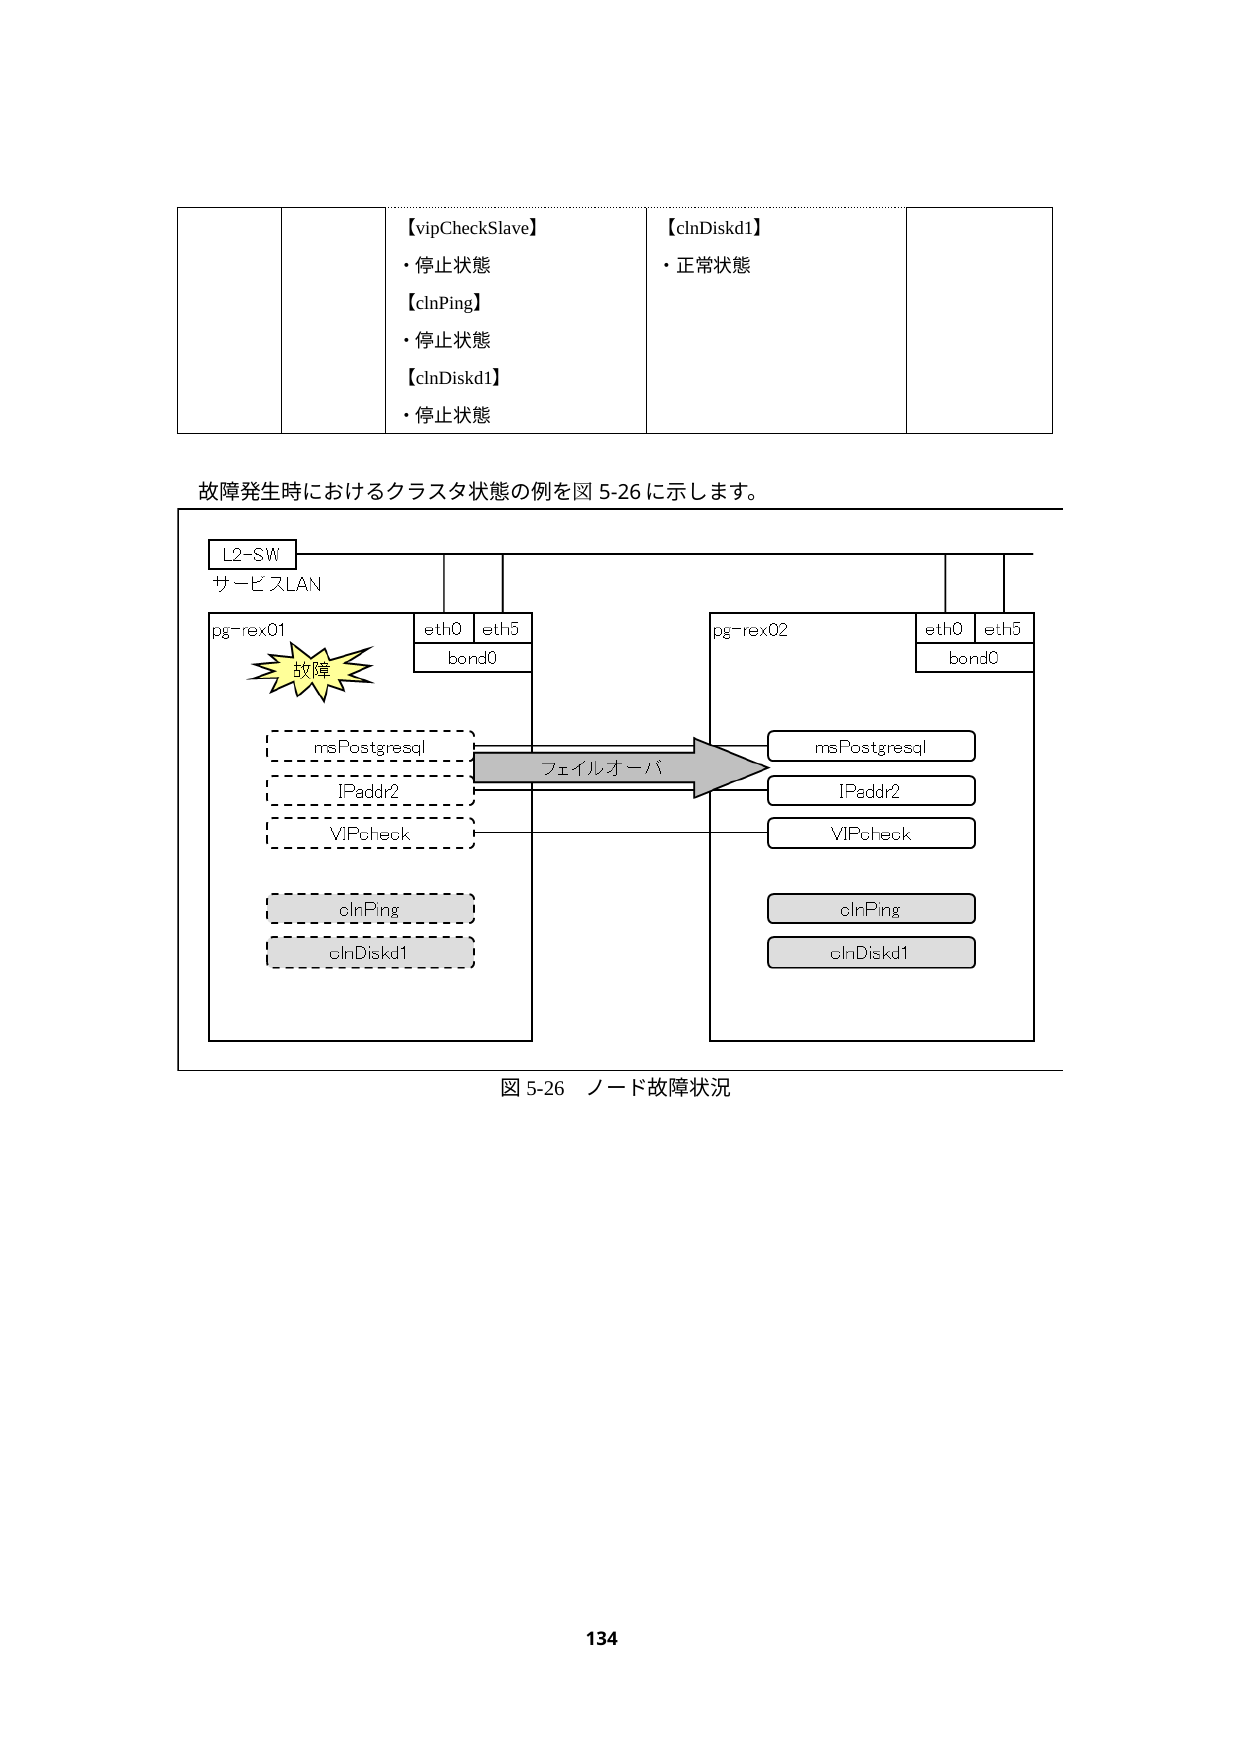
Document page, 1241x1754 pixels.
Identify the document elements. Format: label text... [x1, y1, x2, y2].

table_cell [647, 207, 906, 433]
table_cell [386, 207, 646, 433]
picture [177, 508, 1063, 1071]
